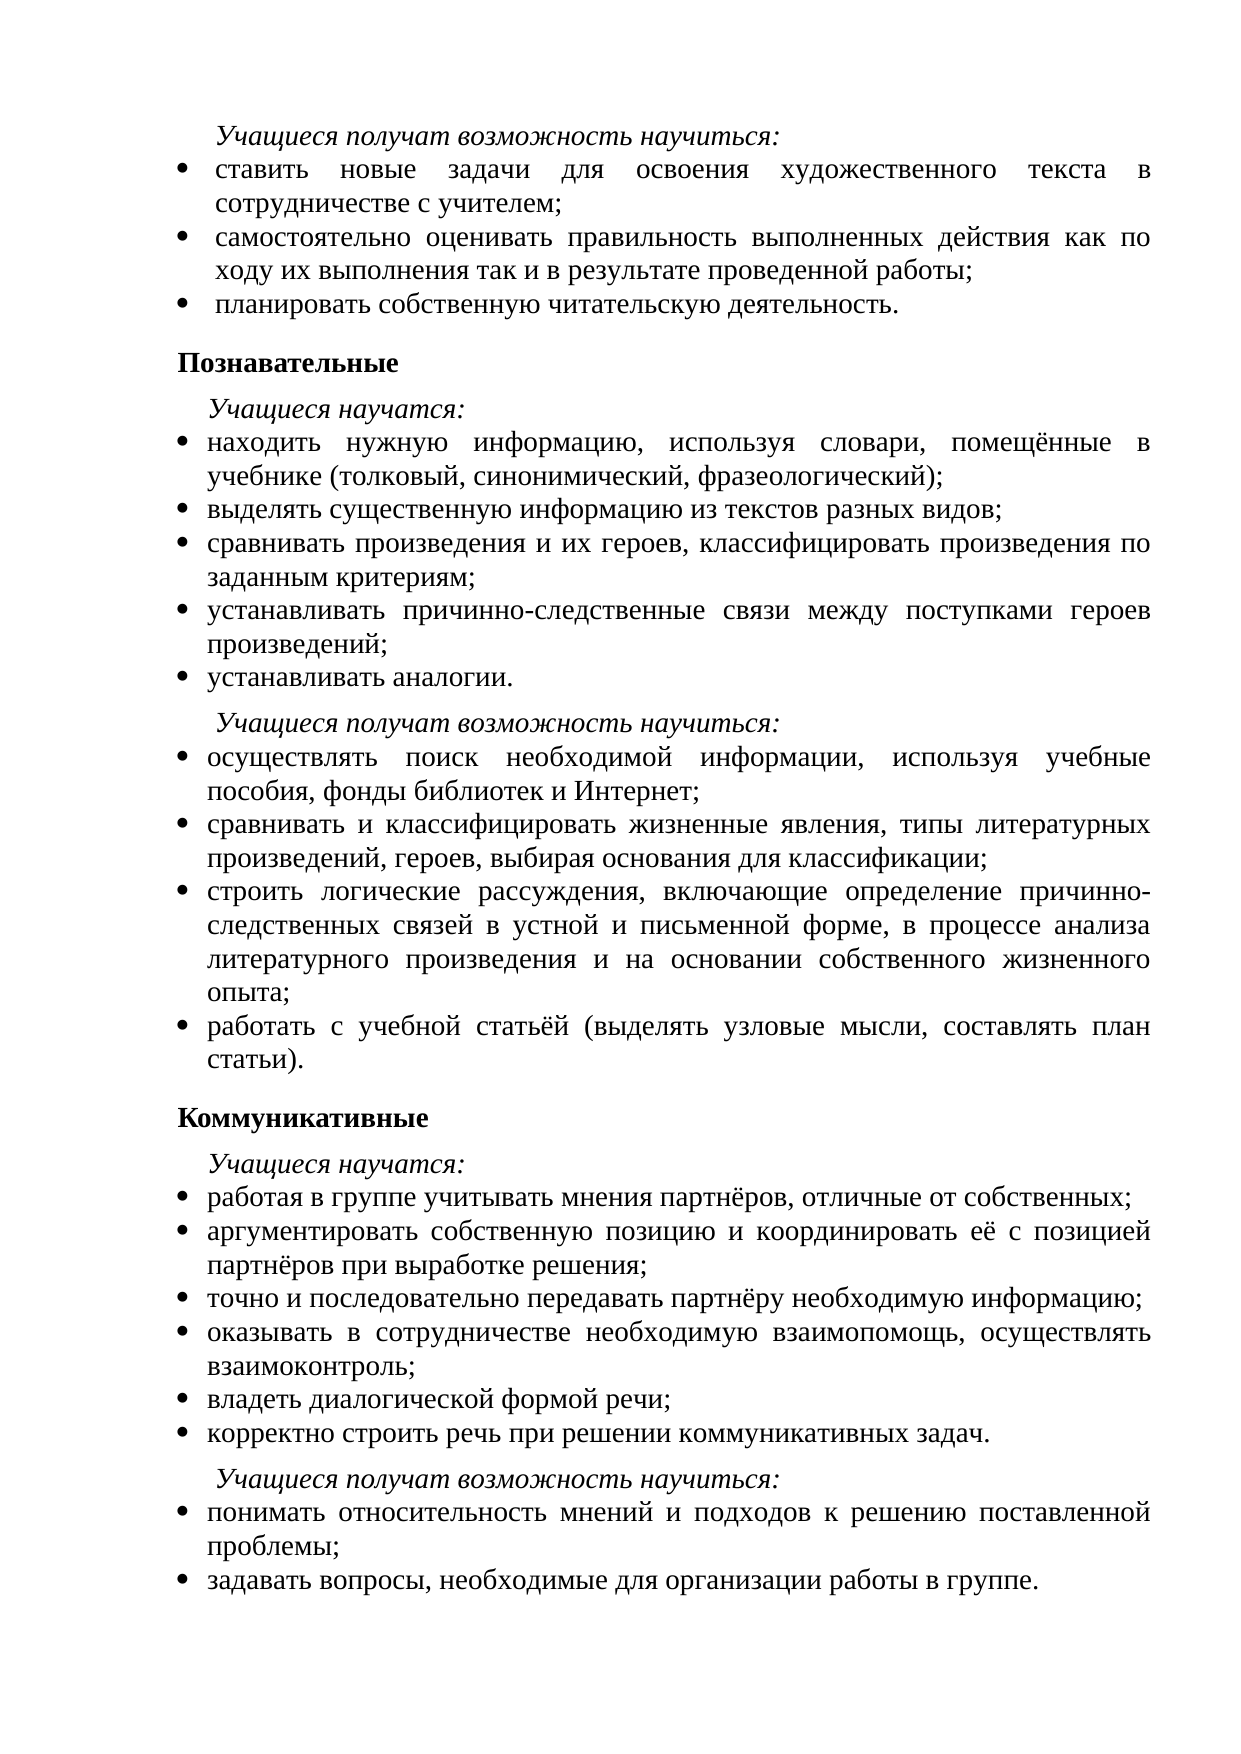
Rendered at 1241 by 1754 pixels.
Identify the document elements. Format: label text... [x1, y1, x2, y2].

list планировать собственную читательскую деятельность. [177, 286, 1152, 320]
list точно и последовательно передавать партнёру необходимую информацию; [177, 1280, 1152, 1314]
list сравнивать и классифицировать жизненные явления, типы литературных произведений, героев, выбирая основания для классификации; [177, 806, 1152, 873]
list выделять существенную информацию из текстов разных видов; [177, 491, 1152, 525]
list осуществлять поиск необходимой информации, используя учебные пособия, фонды библиотек и Интернет; [177, 739, 1152, 806]
list самостоятельно оценивать правильность выполненных действия как по ходу их выполнения так и в результате проведенной работы; [177, 219, 1152, 286]
list находить нужную информацию, используя словари, помещённые в учебнике (толковый, синонимический, фразеологический); [177, 424, 1152, 491]
list сравнивать произведения и их героев, классифицировать произведения по заданным критериям; [177, 525, 1152, 592]
list строить логические рассуждения, включающие определение причинно-следственных связей в устной и письменной форме, в процессе анализа литературного произведения и на основании собственного жизненного опыта; [177, 873, 1152, 1008]
text Учащиеся получат возможность научиться: [177, 118, 1152, 152]
list задавать вопросы, необходимые для организации работы в группе. [177, 1562, 1152, 1595]
text Учащиеся получат возможность научиться: [177, 1461, 1152, 1494]
text Учащиеся получат возможность научиться: [177, 706, 1152, 739]
list оказывать в сотрудничестве необходимую взаимопомощь, осуществлять взаимоконтроль; [177, 1314, 1152, 1381]
list ставить новые задачи для освоения художественного текста в сотрудничестве с учителем; [177, 152, 1152, 219]
list аргументировать собственную позицию и координировать её с позицией партнёров при выработке решения; [177, 1213, 1152, 1280]
text Познавательные [177, 345, 1152, 378]
list работая в группе учитывать мнения партнёров, отличные от собственных; [177, 1179, 1152, 1213]
list устанавливать причинно-следственные связи между поступками героев произведений; [177, 592, 1152, 659]
text Коммуникативные [177, 1100, 1152, 1133]
list работать с учебной статьёй (выделять узловые мысли, составлять план статьи). [177, 1008, 1152, 1075]
list понимать относительность мнений и подходов к решению поставленной проблемы; [177, 1494, 1152, 1562]
list устанавливать аналогии. [177, 659, 1152, 693]
list владеть диалогической формой речи; [177, 1381, 1152, 1415]
text Учащиеся научатся: [207, 391, 1152, 424]
list корректно строить речь при решении коммуникативных задач. [177, 1415, 1152, 1448]
text Учащиеся научатся: [207, 1146, 1152, 1179]
